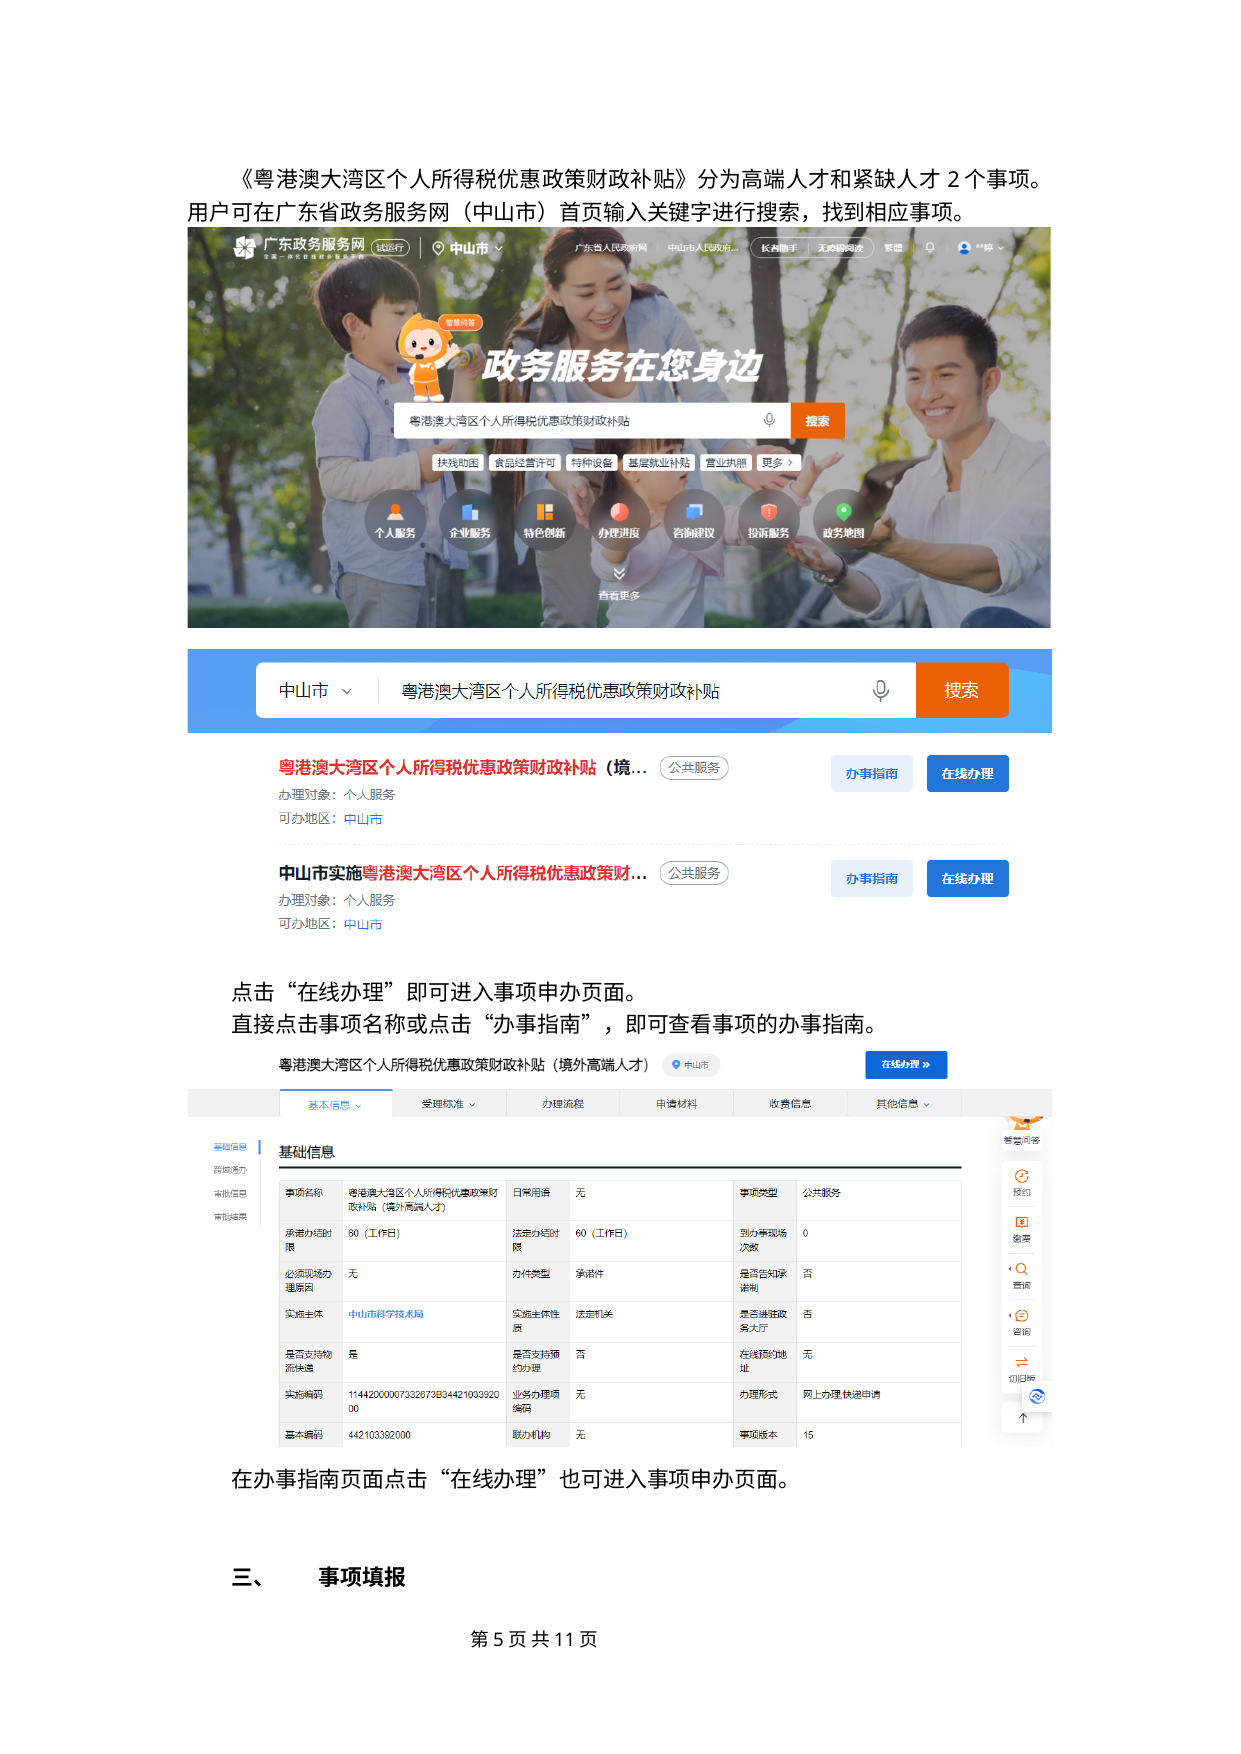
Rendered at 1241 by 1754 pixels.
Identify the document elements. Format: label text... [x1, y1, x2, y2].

text 直接点击事项名称或点击“办事指南”，即可查看事项的办事指南。 [187, 1007, 1053, 1039]
subtitle 事项填报 [231, 1559, 1053, 1592]
picture [187, 649, 1053, 948]
text 《粤港澳大湾区个人所得税优惠政策财政补贴》分为高端人才和紧缺人才2个事项。用户可在广东省政务服务网（中山市）首页输入关键字进行搜索，找到相应事项。 [187, 162, 1053, 227]
text 点击“在线办理”即可进入事项申办页面。 [187, 974, 1053, 1007]
text 在办事指南页面点击“在线办理”也可进入事项申办页面。 [187, 1462, 1053, 1494]
picture [187, 227, 1051, 628]
picture [187, 1039, 1053, 1447]
